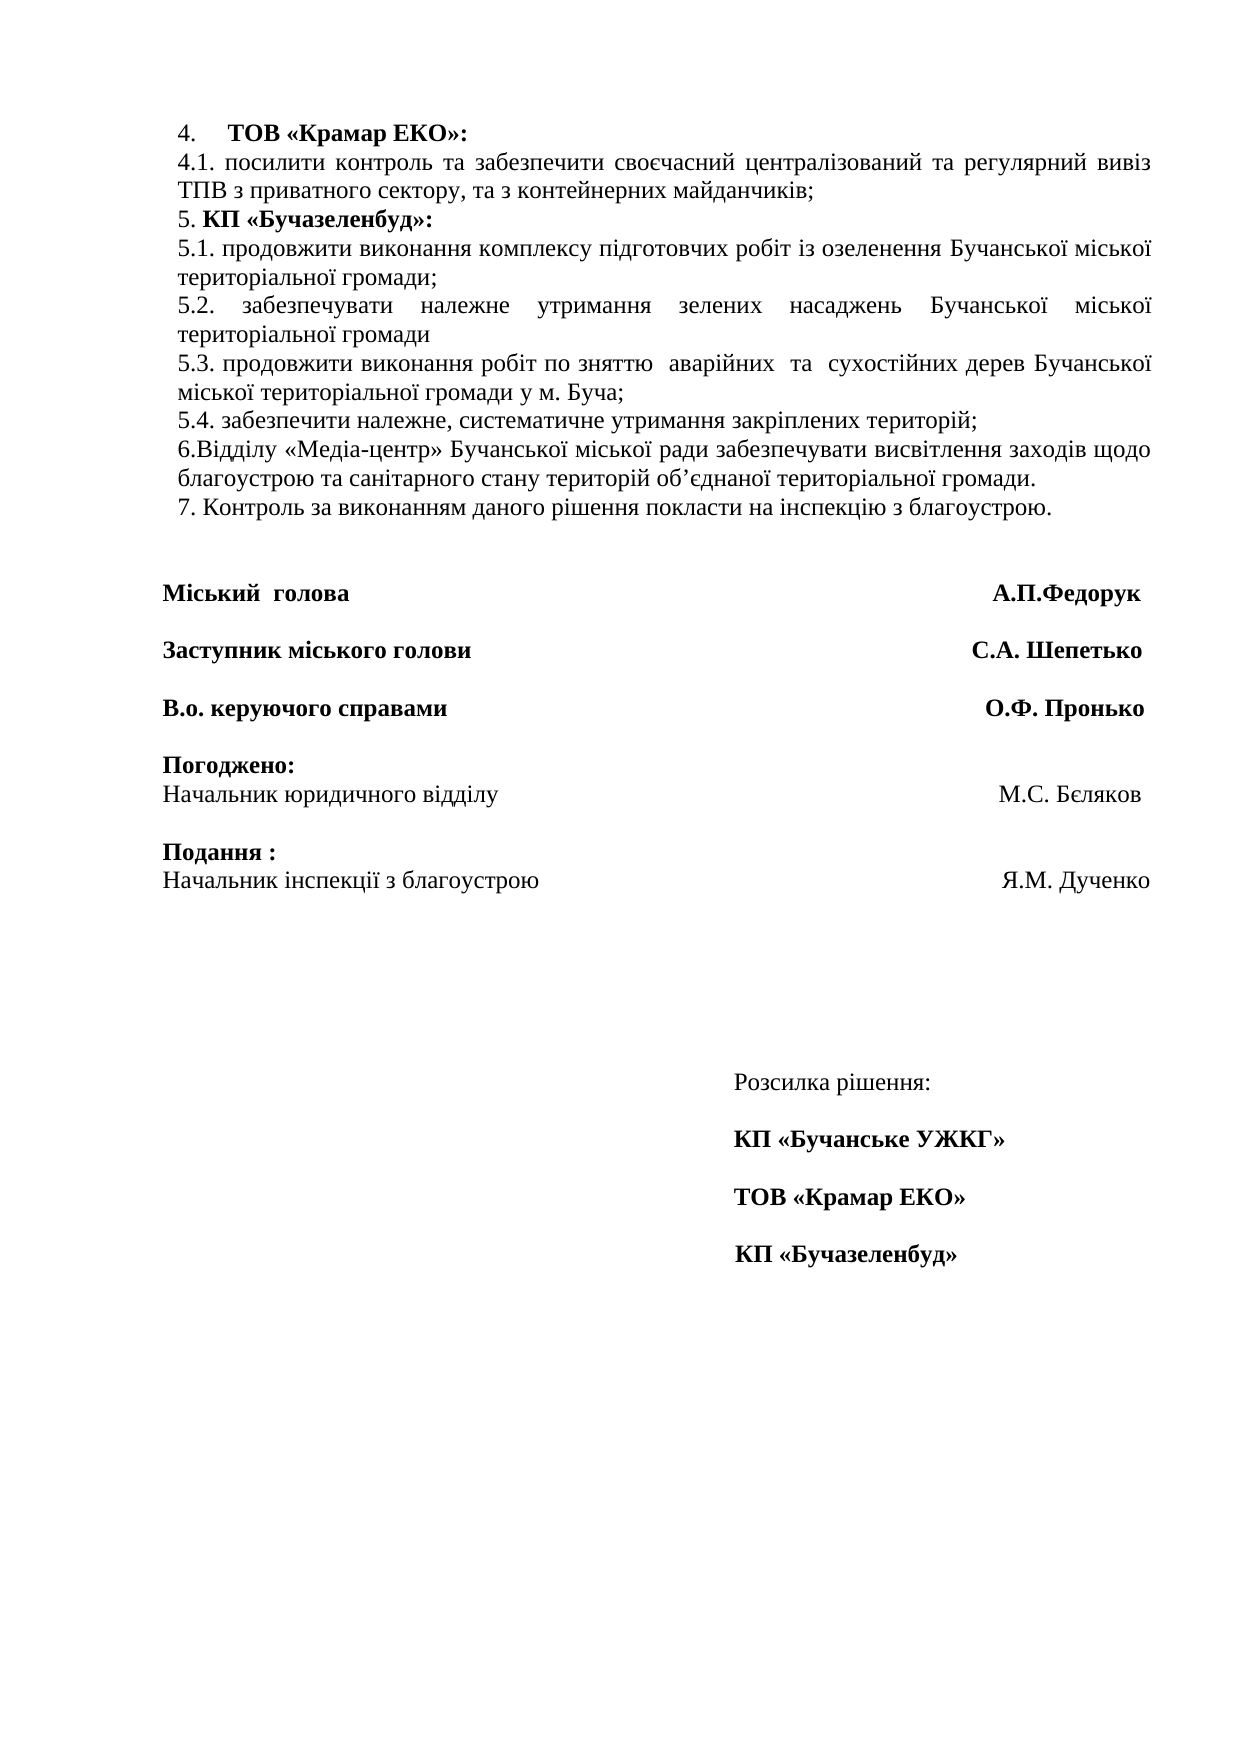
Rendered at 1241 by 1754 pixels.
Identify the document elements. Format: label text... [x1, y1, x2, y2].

text КП «Бучазеленбуд» [177, 1239, 1152, 1268]
text 4. ТОВ «Крамар ЕКО»: [177, 118, 1152, 147]
text Розсилка рішення: [177, 1067, 1152, 1096]
text КП «Бучанське УЖКГ» [177, 1124, 1152, 1153]
text 5.1. продовжити виконання комплексу підготовчих робіт із озеленення Бучанської міської територіальної громади; [177, 233, 1152, 291]
text Погоджено: [162, 751, 1160, 779]
text В.о. керуючого справами О.Ф. Пронько [162, 693, 1152, 722]
text 6.Відділу «Медіа-центр» Бучанської міської ради забезпечувати висвітлення заходів щодо благоустрою та санітарного стану територій об’єднаної територіальної громади. [177, 434, 1152, 492]
text Заступник міського голови С.А. Шепетько [162, 636, 1152, 664]
text Міський голова А.П.Федорук [162, 578, 1152, 607]
text 5.3. продовжити виконання робіт по зняттю аварійних та сухостійних дерев Бучанської міської територіальної громади у м. Буча; [177, 348, 1152, 406]
text ТОВ «Крамар ЕКО» [177, 1182, 1152, 1211]
text 4.1. посилити контроль та забезпечити своєчасний централізований та регулярний вивіз ТПВ з приватного сектору, та з контейнерних майданчиків; [177, 147, 1152, 204]
text 7. Контроль за виконанням даного рішення покласти на інспекцію з благоустрою. [177, 492, 1152, 521]
text Подання : [162, 837, 1160, 866]
text 5.4. забезпечити належне, систематичне утримання закріплених територій; [177, 406, 1152, 434]
text Начальник інспекції з благоустрою Я.М. Дученко [162, 866, 1160, 894]
text 5.2. забезпечувати належне утримання зелених насаджень Бучанської міської територіальної громади [177, 291, 1152, 348]
text Начальник юридичного відділу М.С. Бєляков [162, 779, 1152, 808]
text 5. КП «Бучазеленбуд»: [177, 204, 1152, 233]
